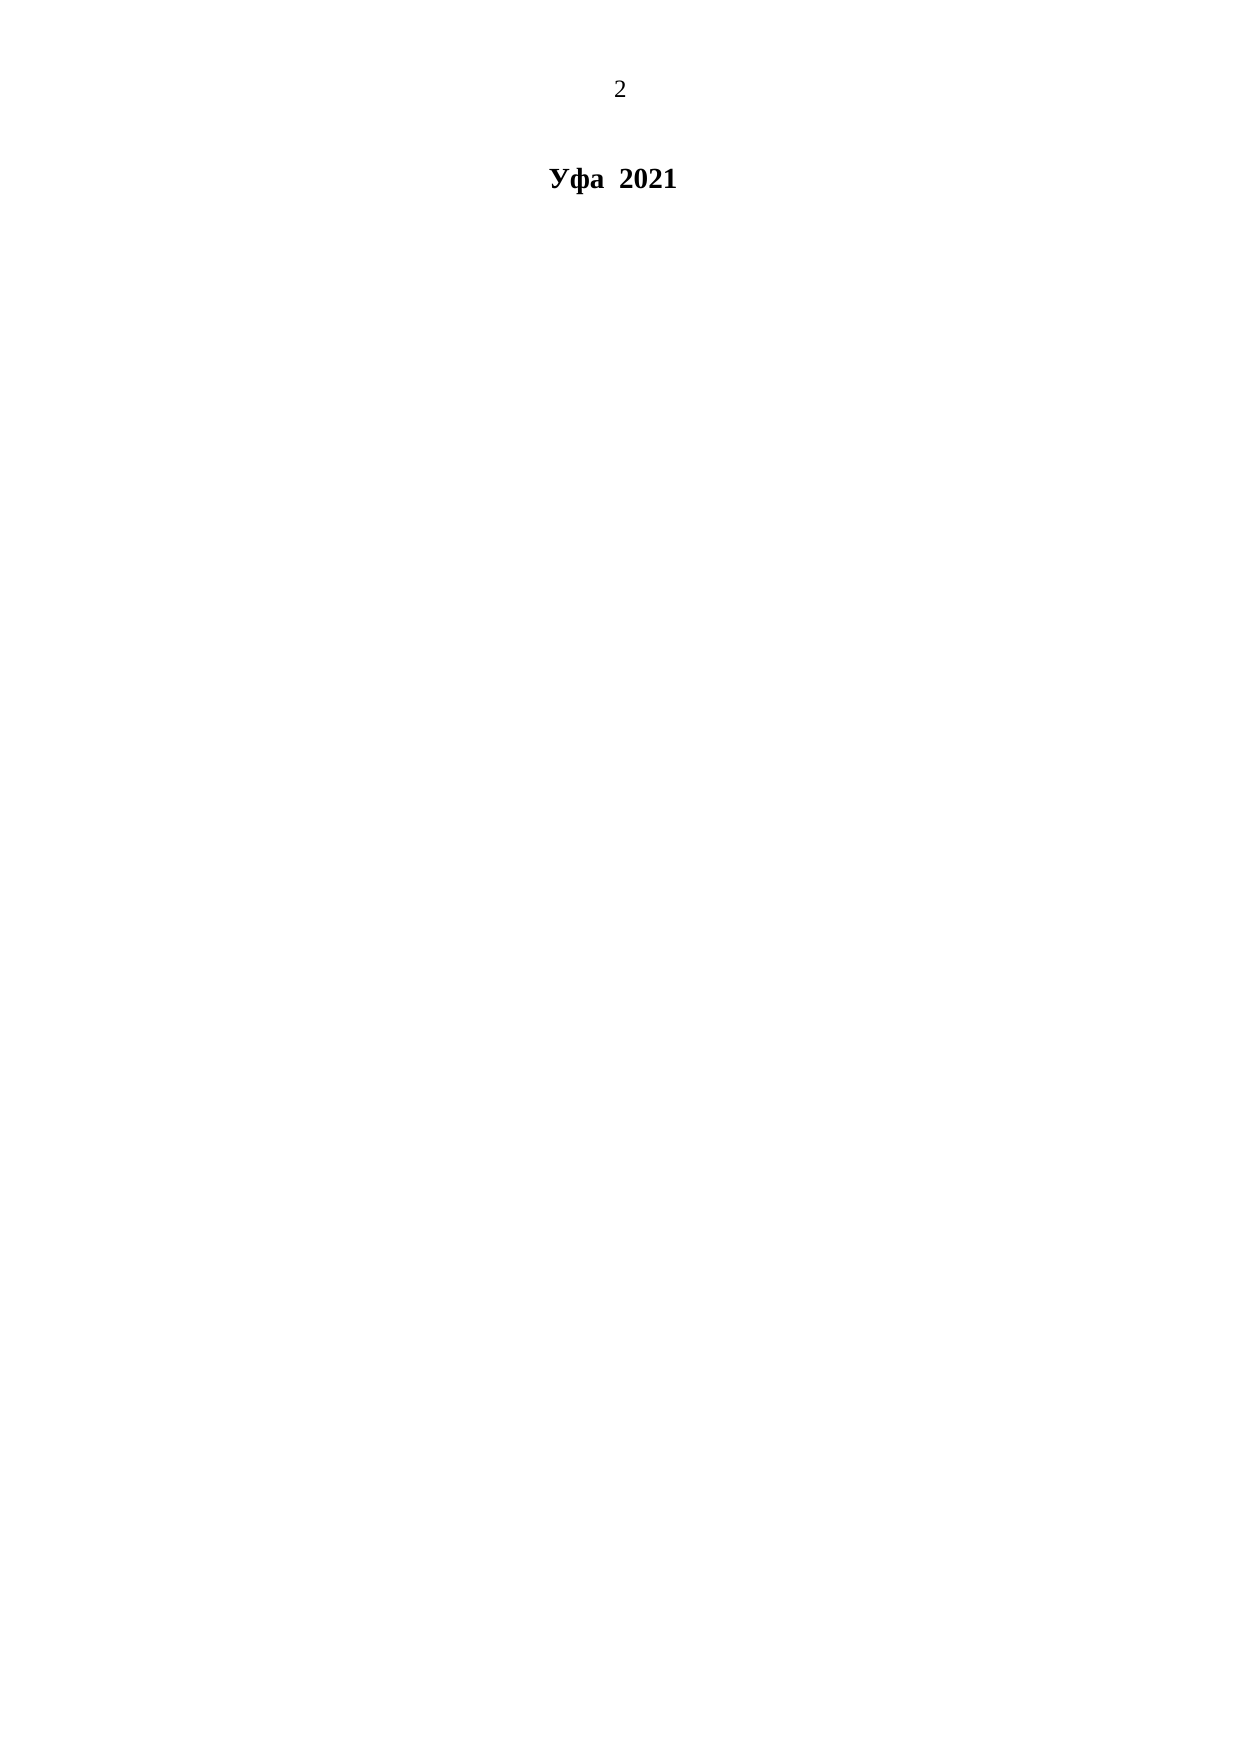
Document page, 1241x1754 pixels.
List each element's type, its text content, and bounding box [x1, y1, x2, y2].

text Уфа 2021 [581, 168, 1108, 193]
text Уфа 2021 [118, 168, 577, 193]
